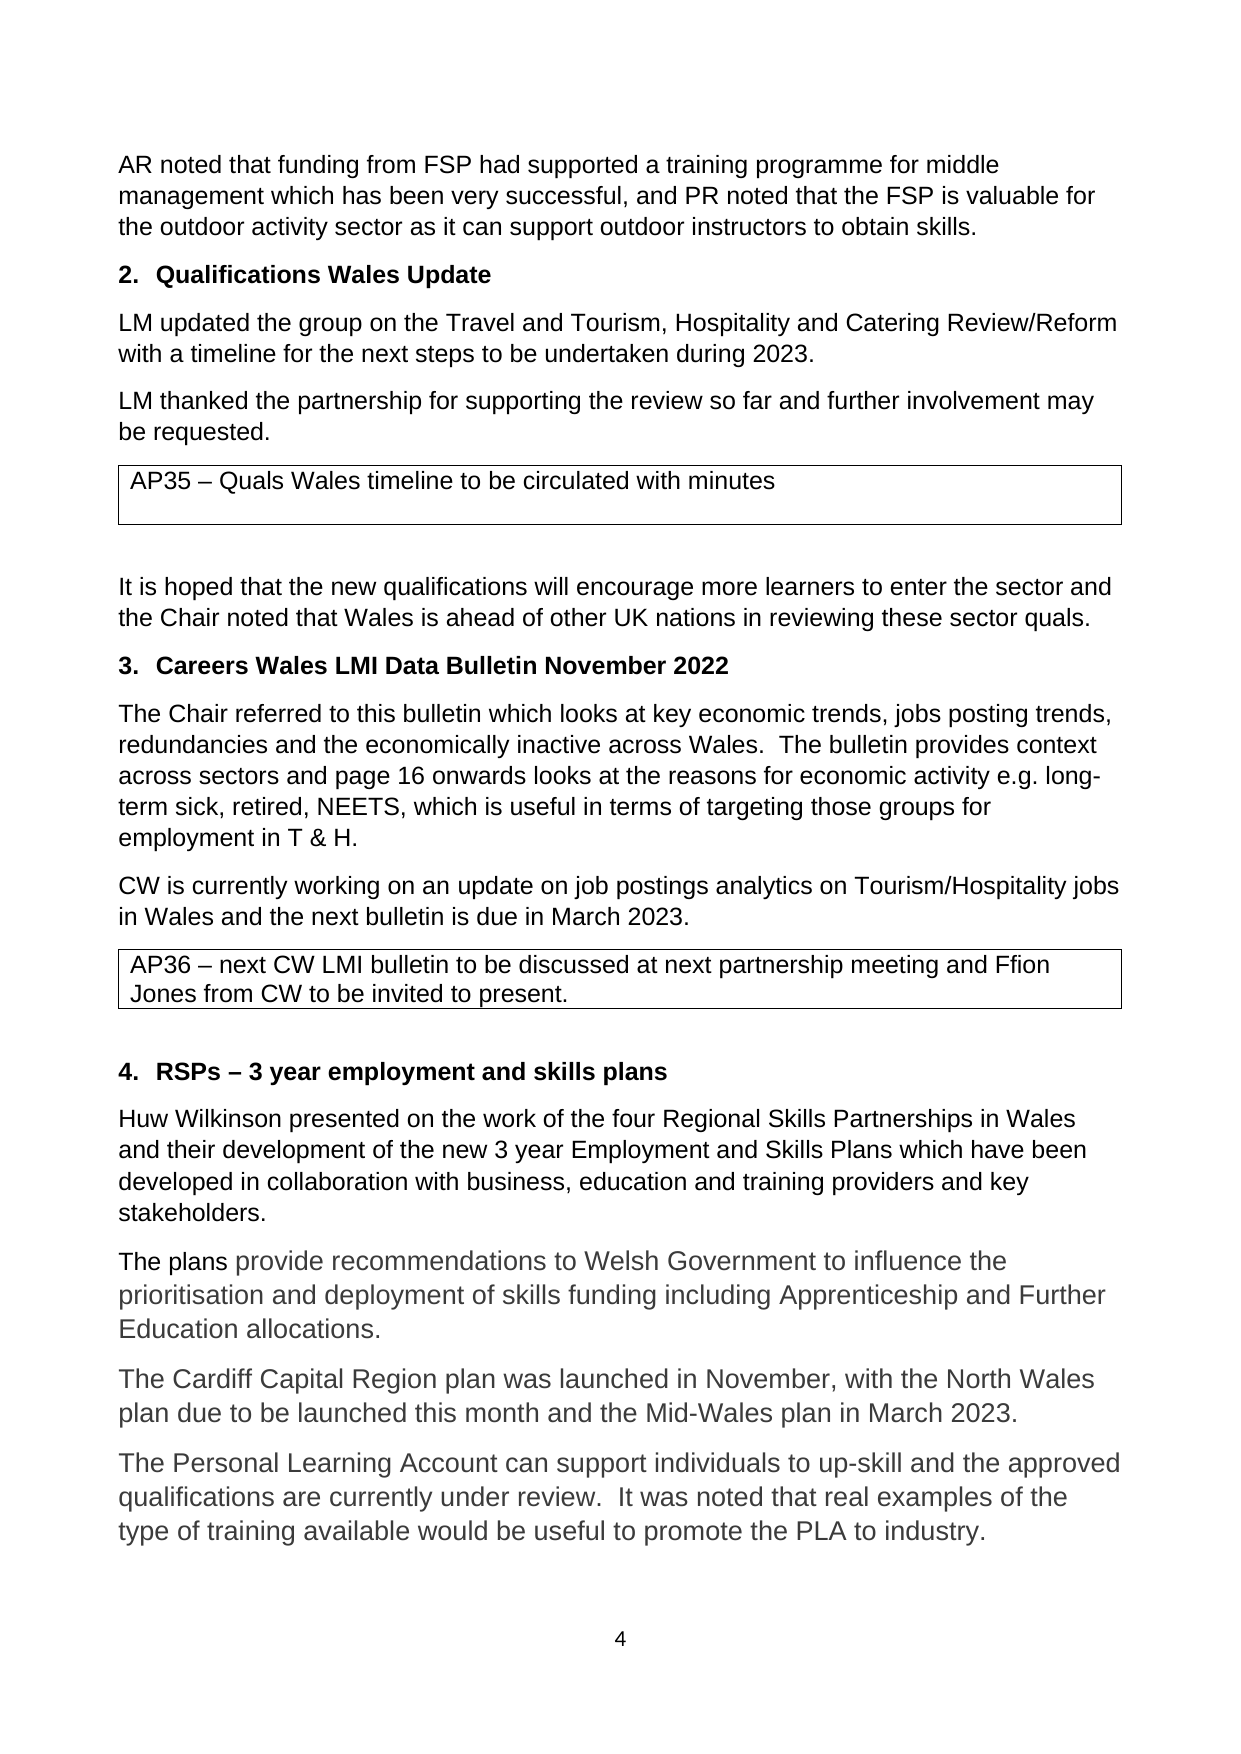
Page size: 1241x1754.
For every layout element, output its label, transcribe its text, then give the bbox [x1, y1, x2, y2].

text The Personal Learning Account can support individuals to up-skill and the approved qualifications are currently under review. It was noted that real examples of the type of training available would be useful to promote the PLA to industry. [118, 1447, 1122, 1546]
text LM thanked the partnership for supporting the review so far and further involvement may be requested. [118, 386, 1122, 446]
text The plans provide recommendations to Welsh Government to influence the prioritisation and deployment of skills funding including Apprenticeship and Further Education allocations. [118, 1245, 1122, 1344]
text Huw Wilkinson presented on the work of the four Regional Skills Partnerships in Wales and their development of the new 3 year Employment and Skills Plans which have been developed in collaboration with business, education and training providers and key stakeholders. [118, 1104, 1122, 1226]
list RSPs – 3 year employment and skills plans [118, 1057, 1122, 1085]
text The Chair referred to this bulletin which looks at key economic trends, jobs posting trends, redundancies and the economically inactive across Wales. The bulletin provides context across sectors and page 16 onwards looks at the reasons for economic activity e.g. long-term sick, retired, NEETS, which is useful in terms of targeting those groups for employment in T & H. [118, 699, 1122, 852]
text CW is currently working on an update on job postings analytics on Tourism/Hospitality jobs in Wales and the next bulletin is due in March 2023. [118, 871, 1122, 930]
list Careers Wales LMI Data Bulletin November 2022 [118, 651, 1122, 680]
text AR noted that funding from FSP had supported a training programme for middle management which has been very successful, and PR noted that the FSP is valuable for the outdoor activity sector as it can support outdoor instructors to obtain skills. [118, 150, 1122, 241]
table_header AP35 – Quals Wales timeline to be circulated with minutes [119, 466, 1121, 523]
table_header AP36 – next CW LMI bulletin to be discussed at next partnership meeting and Ffion Jones from CW to be invited to present. [119, 950, 1121, 1008]
text The Cardiff Capital Region plan was launched in November, with the North Wales plan due to be launched this month and the Mid-Wales plan in March 2023. [118, 1363, 1122, 1428]
list Qualifications Wales Update [118, 260, 1122, 288]
text LM updated the group on the Travel and Tourism, Hospitality and Catering Review/Reform with a timeline for the next steps to be undertaken during 2023. [118, 307, 1122, 367]
text It is hoped that the new qualifications will encourage more learners to enter the sector and the Chair noted that Wales is ahead of other UK nations in reviewing these sector quals. [118, 572, 1122, 632]
